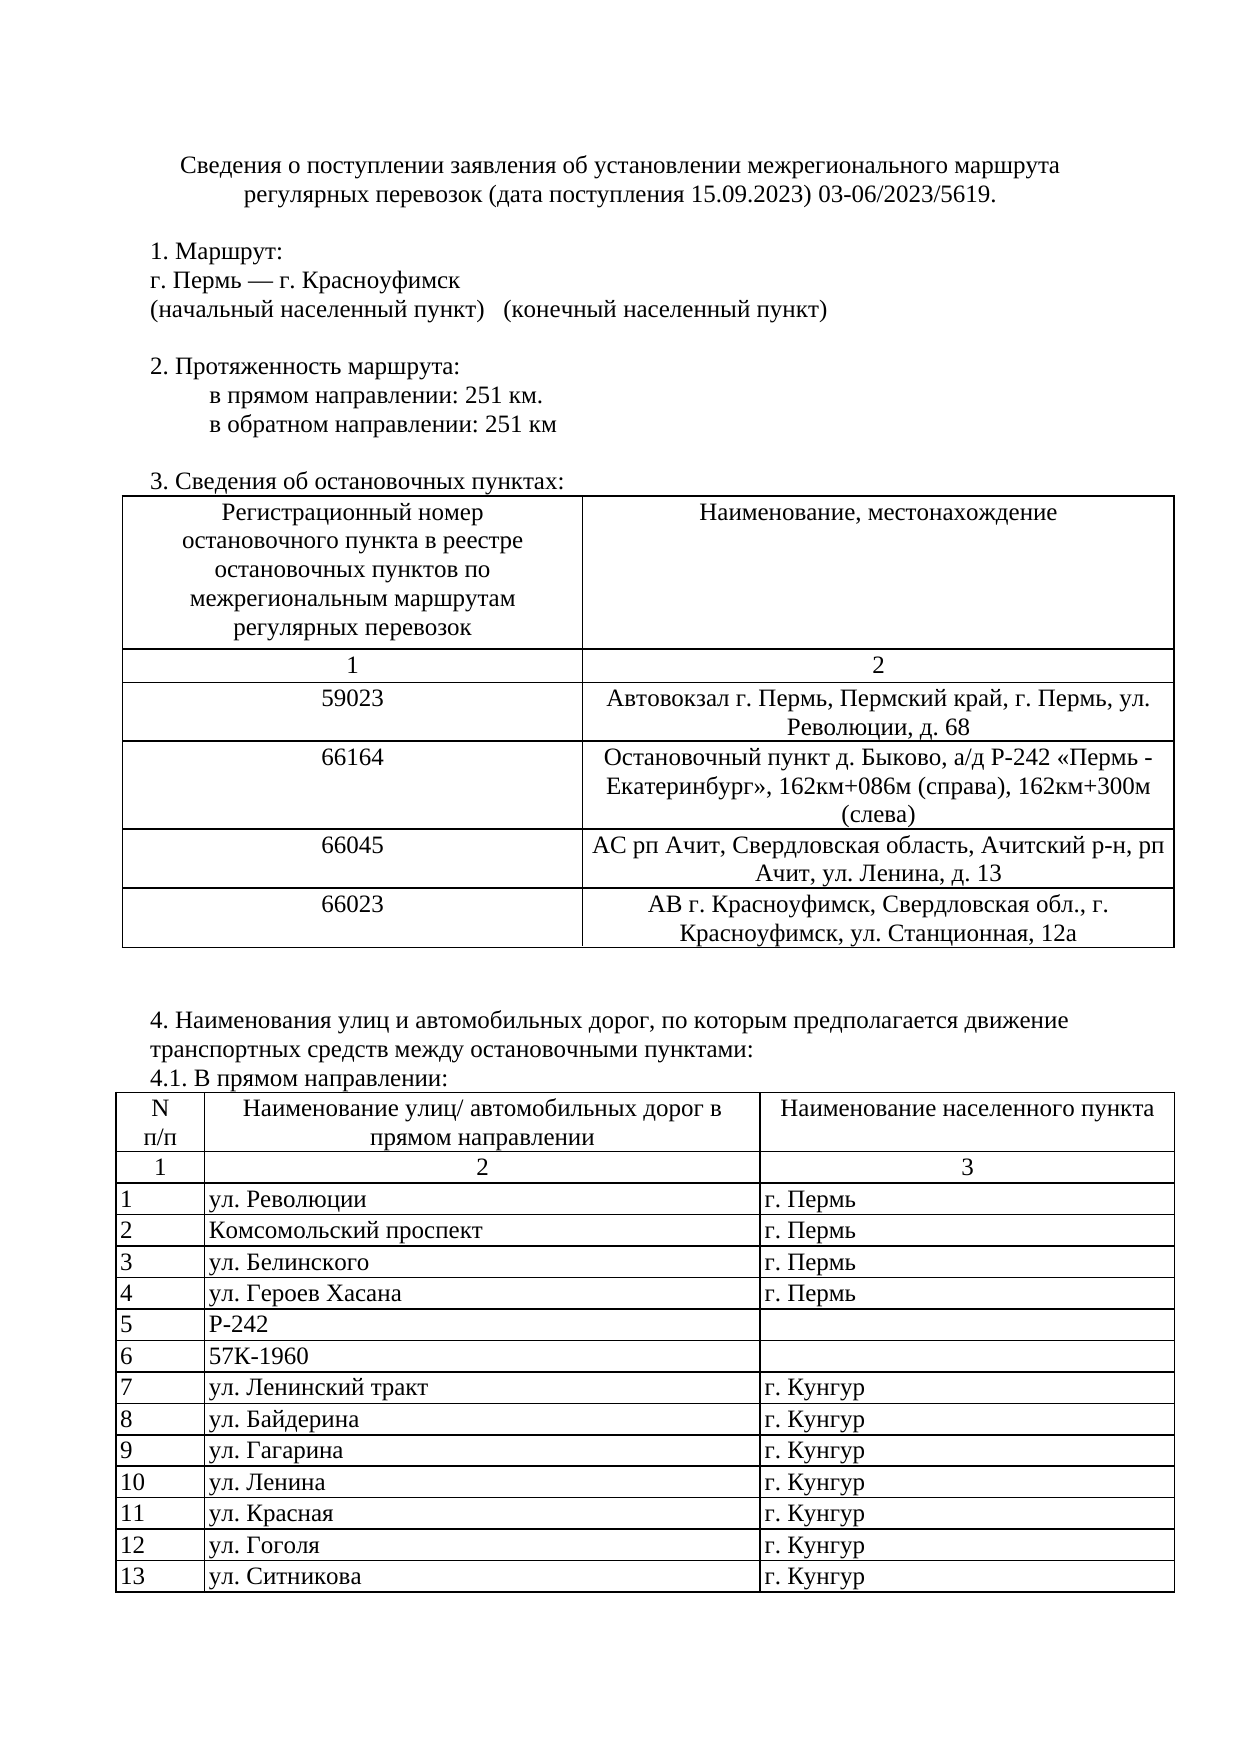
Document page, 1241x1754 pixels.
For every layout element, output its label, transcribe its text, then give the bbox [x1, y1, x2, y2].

table_cell [761, 1310, 1174, 1339]
table_cell ул. Ленинский тракт [205, 1373, 759, 1402]
text 2. Протяженность маршрута: [150, 351, 1090, 380]
text 1. Маршрут: [150, 236, 1090, 265]
table_cell г. Кунгур [761, 1498, 1174, 1528]
table_cell 9 [117, 1436, 204, 1465]
table_cell Р-242 [205, 1310, 759, 1339]
text 4.1. В прямом направлении: [150, 1063, 1090, 1092]
text Сведения о поступлении заявления об установлении межрегионального маршрута регулярных перевозок (дата поступления 15.09.2023) 03-06/2023/5619. [150, 150, 1090, 207]
table_header N п/п [117, 1093, 204, 1151]
table_header Наименование, местонахождение [583, 497, 1173, 648]
table_cell 57К-1960 [205, 1341, 759, 1371]
text 4. Наименования улиц и автомобильных дорог, по которым предполагается движение транспортных средств между остановочными пунктами: [150, 1005, 1090, 1063]
table_cell г. Пермь [761, 1184, 1174, 1214]
table_cell 66164 [123, 742, 582, 828]
table_cell 1 [117, 1184, 204, 1214]
table_cell 66023 [123, 889, 582, 946]
table_cell г. Кунгур [761, 1561, 1174, 1591]
table_cell ул. Байдерина [205, 1404, 759, 1434]
text в обратном направлении: 251 км [150, 409, 1090, 437]
table_cell 10 [117, 1467, 204, 1497]
table_cell г. Пермь [761, 1278, 1174, 1308]
table_cell г. Кунгур [761, 1404, 1174, 1434]
table_cell ул. Ленина [205, 1467, 759, 1497]
table_cell 1 [117, 1152, 204, 1182]
table_cell 12 [117, 1530, 204, 1560]
table_cell г. Кунгур [761, 1467, 1174, 1497]
table_cell 3 [761, 1152, 1174, 1182]
table_cell ул. Ситникова [205, 1561, 759, 1591]
table_cell 5 [117, 1310, 204, 1339]
table_cell 3 [117, 1247, 204, 1277]
text 3. Сведения об остановочных пунктах: [150, 466, 1090, 495]
table_cell г. Пермь [761, 1215, 1174, 1245]
table_cell г. Кунгур [761, 1436, 1174, 1465]
text г. Пермь — г. Красноуфимск [150, 265, 1090, 294]
table_cell 13 [117, 1561, 204, 1591]
table_header Регистрационный номер остановочного пункта в реестре остановочных пунктов по межрегиональным маршрутам регулярных перевозок [123, 497, 582, 648]
table_cell г. Кунгур [761, 1530, 1174, 1560]
table_cell 4 [117, 1278, 204, 1308]
table_cell АС рп Ачит, Свердловская область, Ачитский р-н, рп Ачит, ул. Ленина, д. 13 [583, 830, 1173, 887]
table_cell ул. Революции [205, 1184, 759, 1214]
table_cell 11 [117, 1498, 204, 1528]
table_cell 2 [117, 1215, 204, 1245]
table_cell г. Пермь [761, 1247, 1174, 1277]
table_cell 66045 [123, 830, 582, 887]
text (начальный населенный пункт) (конечный населенный пункт) [150, 294, 1090, 322]
table_cell 6 [117, 1341, 204, 1371]
table_cell АВ г. Красноуфимск, Свердловская обл., г. Красноуфимск, ул. Станционная, 12а [583, 889, 1173, 946]
table_cell ул. Гоголя [205, 1530, 759, 1560]
table_cell 59023 [123, 683, 582, 740]
table_cell Автовокзал г. Пермь, Пермский край, г. Пермь, ул. Революции, д. 68 [583, 683, 1173, 740]
table_cell [761, 1341, 1174, 1371]
table_header Наименование улиц/ автомобильных дорог в прямом направлении [205, 1093, 759, 1151]
table_cell 2 [583, 650, 1173, 681]
table_header Наименование населенного пункта [761, 1093, 1174, 1151]
table_cell г. Кунгур [761, 1373, 1174, 1402]
table_cell 7 [117, 1373, 204, 1402]
table_cell 8 [117, 1404, 204, 1434]
table_cell 2 [205, 1152, 759, 1182]
table_cell ул. Красная [205, 1498, 759, 1528]
table_cell ул. Белинского [205, 1247, 759, 1277]
table_cell Остановочный пункт д. Быково, а/д Р-242 «Пермь - Екатеринбург», 162км+086м (справа), 162км+300м (слева) [583, 742, 1173, 828]
table_cell Комсомольский проспект [205, 1215, 759, 1245]
table_cell ул. Гагарина [205, 1436, 759, 1465]
text в прямом направлении: 251 км. [150, 380, 1090, 409]
table_cell 1 [123, 650, 582, 681]
table_cell ул. Героев Хасана [205, 1278, 759, 1308]
